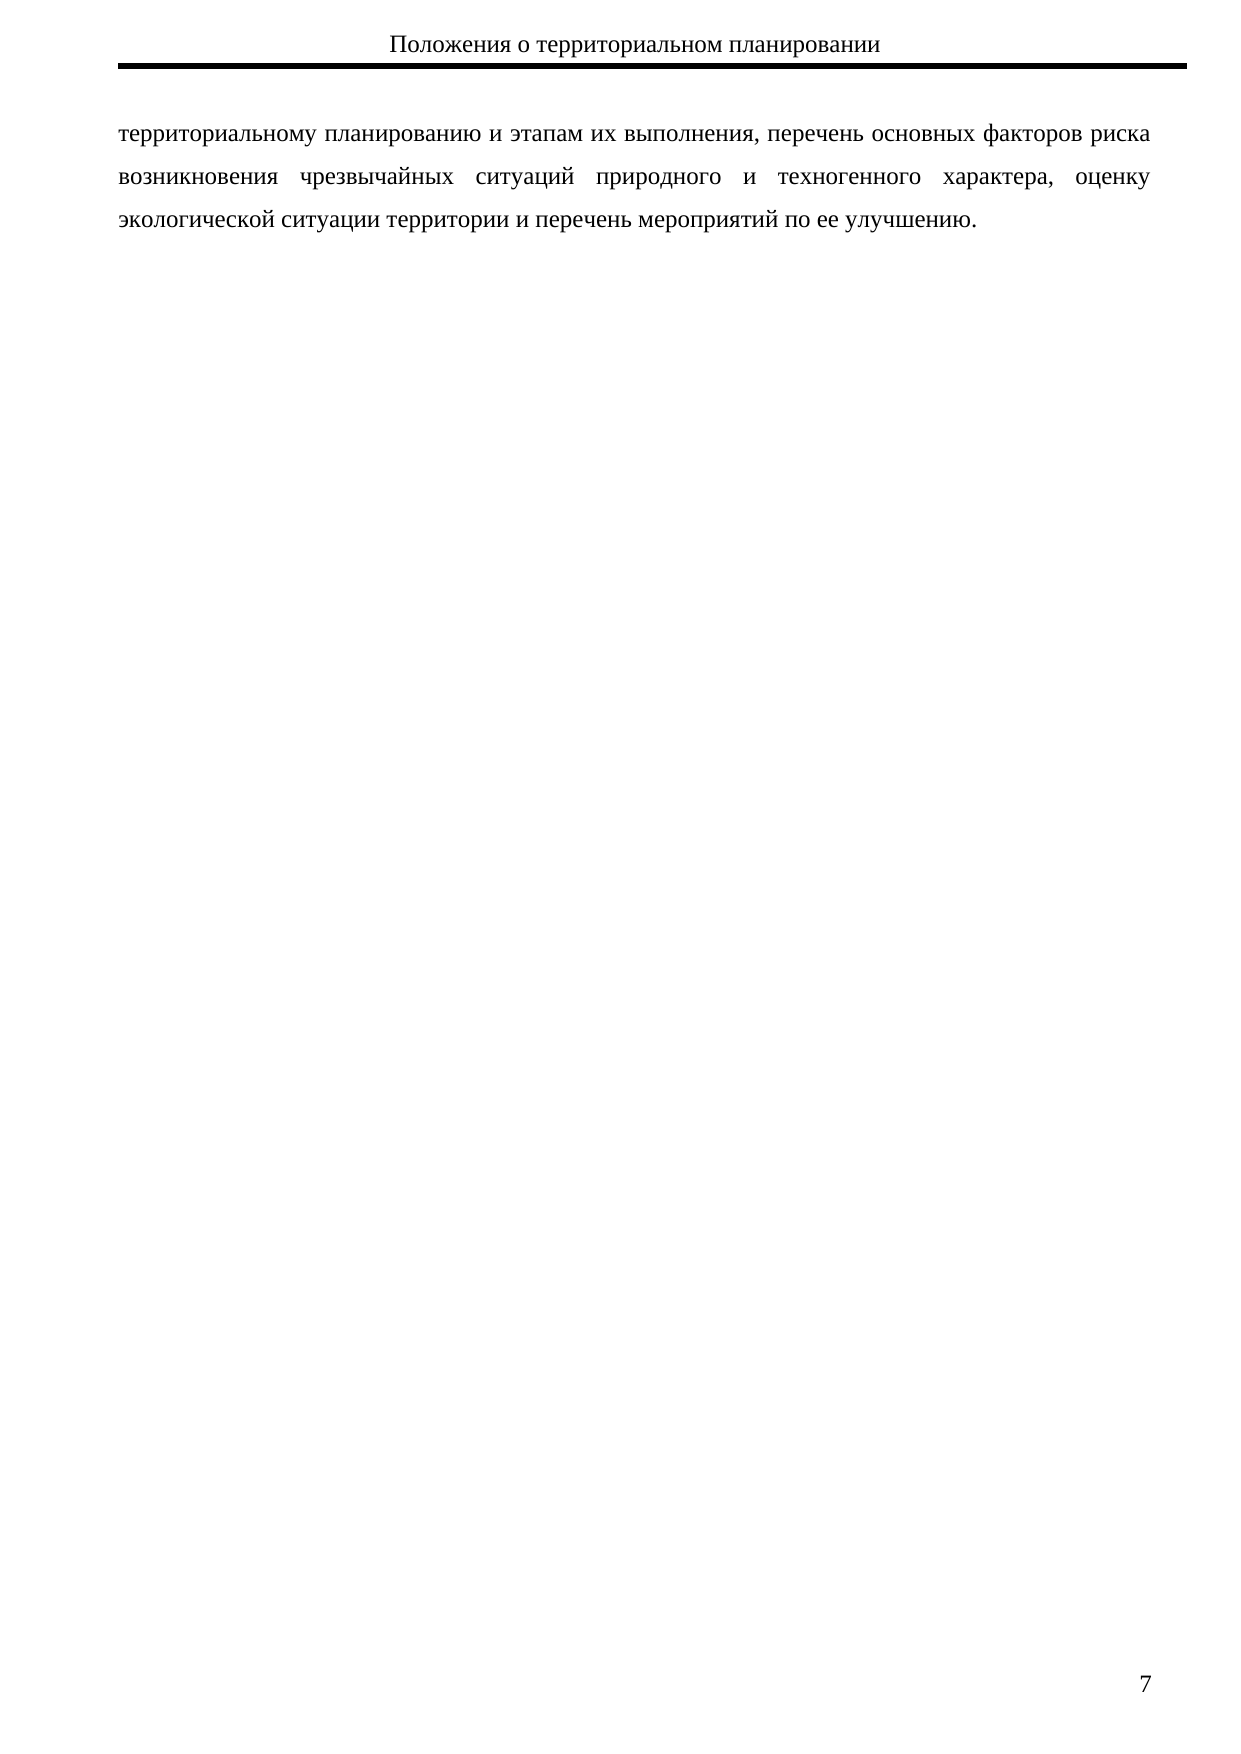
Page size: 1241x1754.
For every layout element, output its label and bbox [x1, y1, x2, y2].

text [118, 118, 1152, 233]
